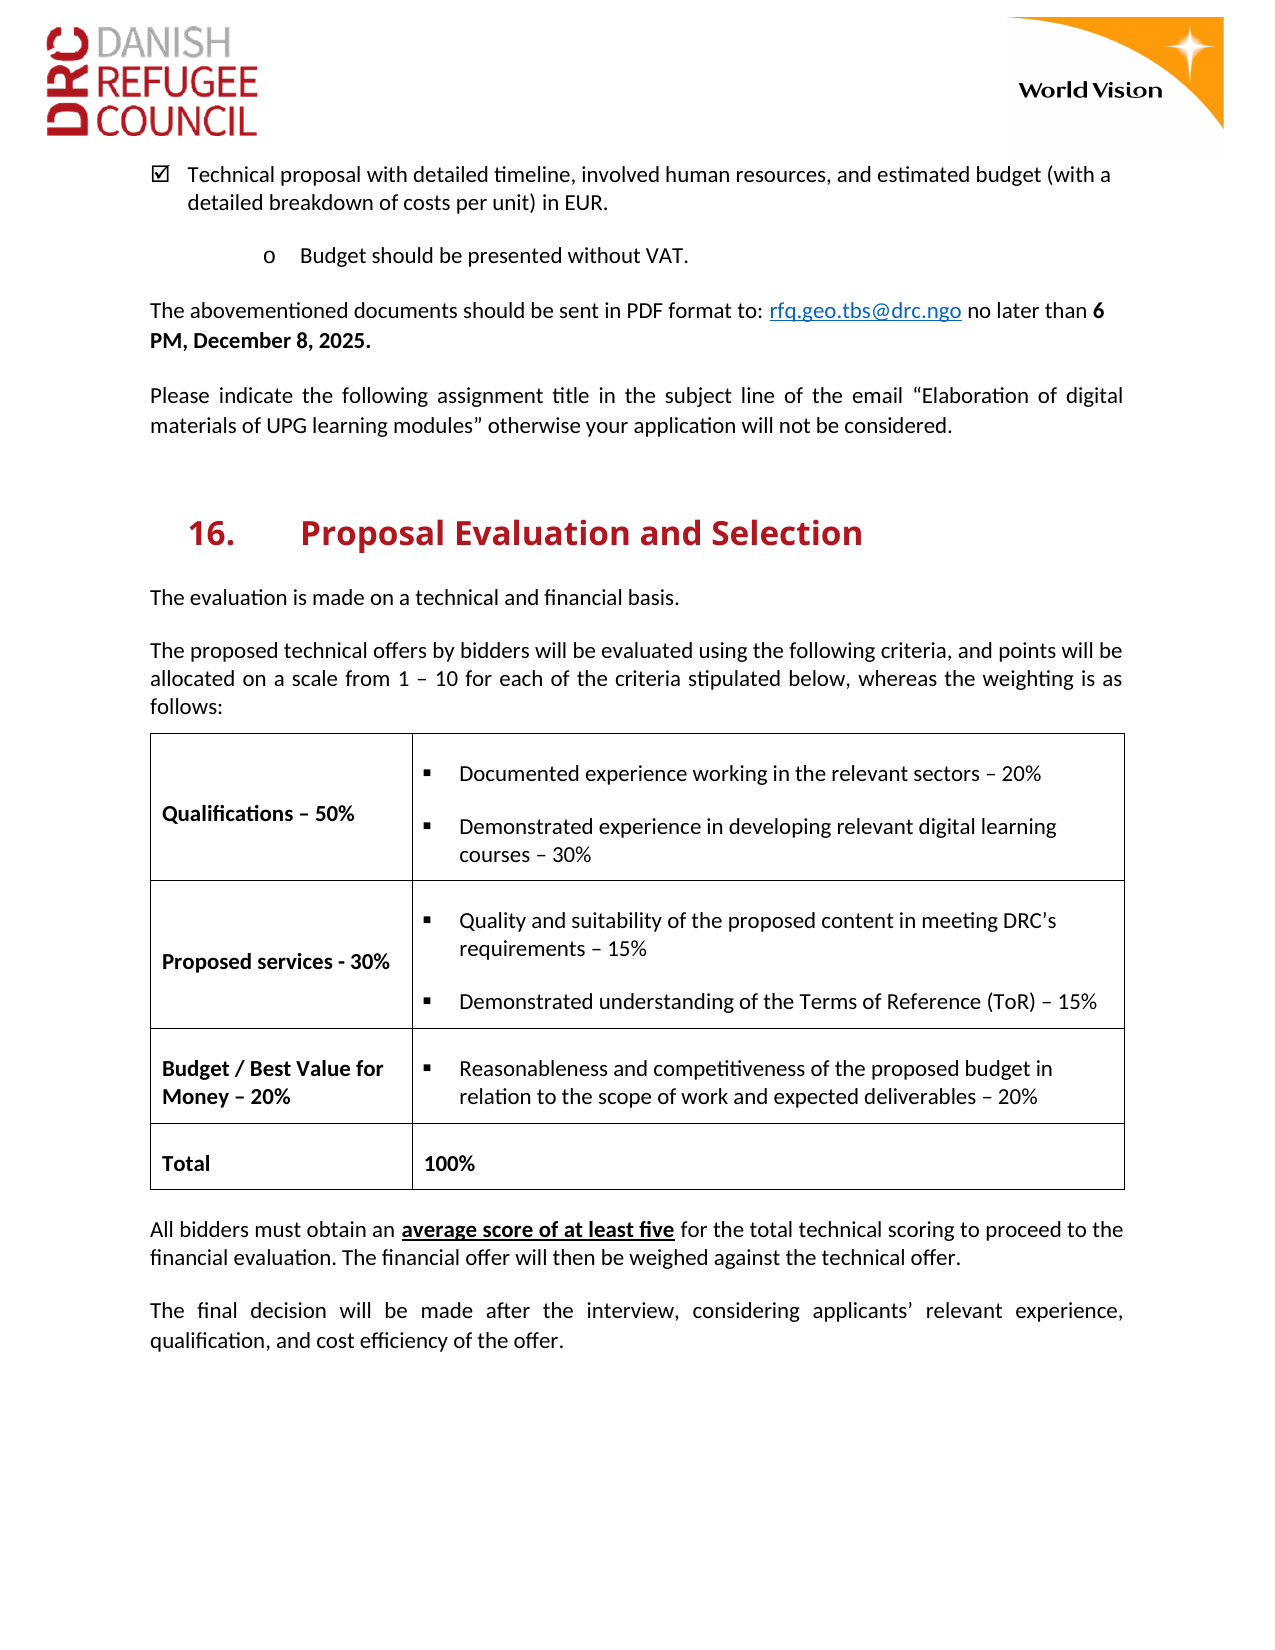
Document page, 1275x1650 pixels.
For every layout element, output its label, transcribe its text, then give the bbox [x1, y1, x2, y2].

table_header Qualifications – 50% [151, 734, 412, 880]
text The evaluation is made on a technical and financial basis. [150, 583, 1125, 611]
table_cell Reasonableness and competitiveness of the proposed budget in relation to the scope of work and expected deliverables – 20% [413, 1029, 1124, 1123]
text The proposed technical offers by bidders will be evaluated using the following criteria, and points will be allocated on a scale from 1 – 10 for each of the criteria stipulated below, whereas the weighting is as follows: [150, 636, 1125, 720]
subtitle Proposal Evaluation and Selection [187, 509, 1125, 555]
table_cell Budget / Best Value for Money – 20% [151, 1029, 412, 1123]
text Please indicate the following assignment title in the subject line of the email “Elaboration of digital materials of UPG learning modules” otherwise your application will not be considered. [150, 381, 1125, 439]
text The abovementioned documents should be sent in PDF format to: rfq.geo.tbs@drc.ngo no later than 6 PM, December 8, 2025. [150, 296, 1125, 354]
table_header Documented experience working in the relevant sectors – 20% Demonstrated experience in developing relevant digital learning courses – 30% [413, 734, 1124, 880]
text The final decision will be made after the interview, considering applicants’ relevant experience, qualification, and cost efficiency of the offer. [150, 1296, 1125, 1354]
table_cell Proposed services - 30% [151, 881, 412, 1028]
picture [1006, 17, 1224, 161]
table_cell 100% [413, 1124, 1124, 1189]
text All bidders must obtain an average score of at least five for the total technical scoring to proceed to the financial evaluation. The financial offer will then be weighed against the technical offer. [150, 1215, 1125, 1271]
list Technical proposal with detailed timeline, involved human resources, and estimated budget (with a detailed breakdown of costs per unit) in EUR. [150, 161, 1125, 217]
list Budget should be presented without VAT. [262, 242, 1125, 271]
table_cell Quality and suitability of the proposed content in meeting DRC’s requirements – 15% Demonstrated understanding of the Terms of Reference (ToR) – 15% [413, 881, 1124, 1028]
table_cell Total [151, 1124, 412, 1189]
picture [46, 26, 258, 136]
